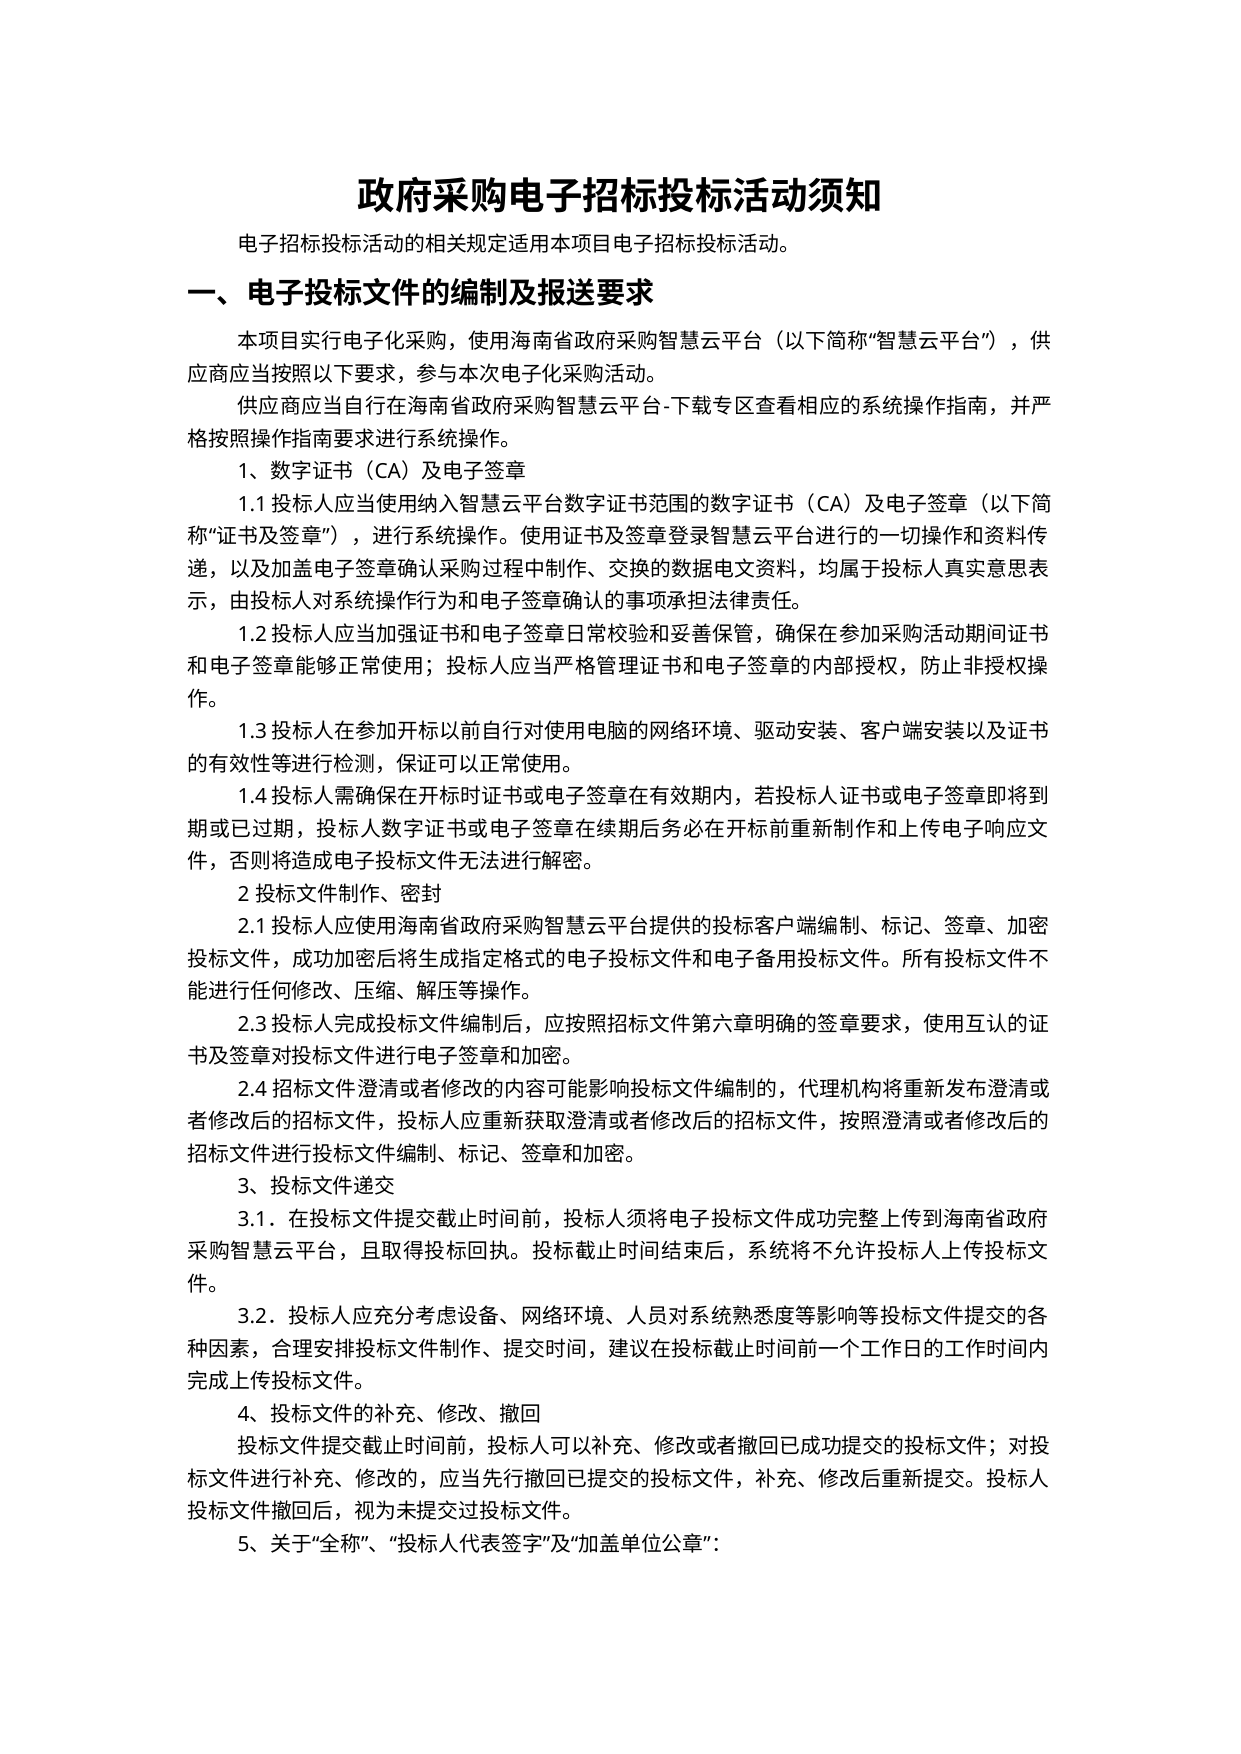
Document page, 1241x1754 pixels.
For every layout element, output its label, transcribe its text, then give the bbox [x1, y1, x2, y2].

text 4、投标文件的补充、修改、撤回 [187, 1397, 1053, 1429]
text 5、关于“全称”、“投标人代表签字”及“加盖单位公章”： [187, 1527, 1053, 1559]
text 1、数字证书（CA）及电子签章 [187, 454, 1053, 487]
text 1.3投标人在参加开标以前自行对使用电脑的网络环境、驱动安装、客户端安装以及证书的有效性等进行检测，保证可以正常使用。 [187, 714, 1053, 779]
text 1.4投标人需确保在开标时证书或电子签章在有效期内，若投标人证书或电子签章即将到期或已过期，投标人数字证书或电子签章在续期后务必在开标前重新制作和上传电子响应文件，否则将造成电子投标文件无法进行解密。 [187, 779, 1053, 877]
text 一、电子投标文件的编制及报送要求 [187, 259, 1053, 324]
text 2.3投标人完成投标文件编制后，应按照招标文件第六章明确的签章要求，使用互认的证书及签章对投标文件进行电子签章和加密。 [187, 1007, 1053, 1072]
text 政府采购电子招标投标活动须知 [187, 162, 1053, 227]
text 1.1投标人应当使用纳入智慧云平台数字证书范围的数字证书（CA）及电子签章（以下简称“证书及签章”），进行系统操作。使用证书及签章登录智慧云平台进行的一切操作和资料传递，以及加盖电子签章确认采购过程中制作、交换的数据电文资料，均属于投标人真实意思表示，由投标人对系统操作行为和电子签章确认的事项承担法律责任。 [187, 487, 1053, 617]
text 2.1投标人应使用海南省政府采购智慧云平台提供的投标客户端编制、标记、签章、加密投标文件，成功加密后将生成指定格式的电子投标文件和电子备用投标文件。所有投标文件不能进行任何修改、压缩、解压等操作。 [187, 909, 1053, 1007]
text 电子招标投标活动的相关规定适用本项目电子招标投标活动。 [187, 227, 1053, 259]
text 1.2投标人应当加强证书和电子签章日常校验和妥善保管，确保在参加采购活动期间证书和电子签章能够正常使用；投标人应当严格管理证书和电子签章的内部授权，防止非授权操作。 [187, 617, 1053, 714]
text 2.4 招标文件澄清或者修改的内容可能影响投标文件编制的，代理机构将重新发布澄清或者修改后的招标文件，投标人应重新获取澄清或者修改后的招标文件，按照澄清或者修改后的招标文件进行投标文件编制、标记、签章和加密。 [187, 1072, 1053, 1169]
text 2 投标文件制作、密封 [187, 877, 1053, 909]
text 供应商应当自行在海南省政府采购智慧云平台-下载专区查看相应的系统操作指南，并严格按照操作指南要求进行系统操作。 [187, 389, 1053, 454]
text 3.2．投标人应充分考虑设备、网络环境、人员对系统熟悉度等影响等投标文件提交的各种因素，合理安排投标文件制作、提交时间，建议在投标截止时间前一个工作日的工作时间内完成上传投标文件。 [187, 1299, 1053, 1397]
text 投标文件提交截止时间前，投标人可以补充、修改或者撤回已成功提交的投标文件；对投标文件进行补充、修改的，应当先行撤回已提交的投标文件，补充、修改后重新提交。投标人投标文件撤回后，视为未提交过投标文件。 [187, 1429, 1053, 1527]
text 3、投标文件递交 [187, 1169, 1053, 1202]
text 3.1．在投标文件提交截止时间前，投标人须将电子投标文件成功完整上传到海南省政府采购智慧云平台，且取得投标回执。投标截止时间结束后，系统将不允许投标人上传投标文件。 [187, 1202, 1053, 1299]
text 本项目实行电子化采购，使用海南省政府采购智慧云平台（以下简称“智慧云平台”），供应商应当按照以下要求，参与本次电子化采购活动。 [187, 324, 1053, 389]
